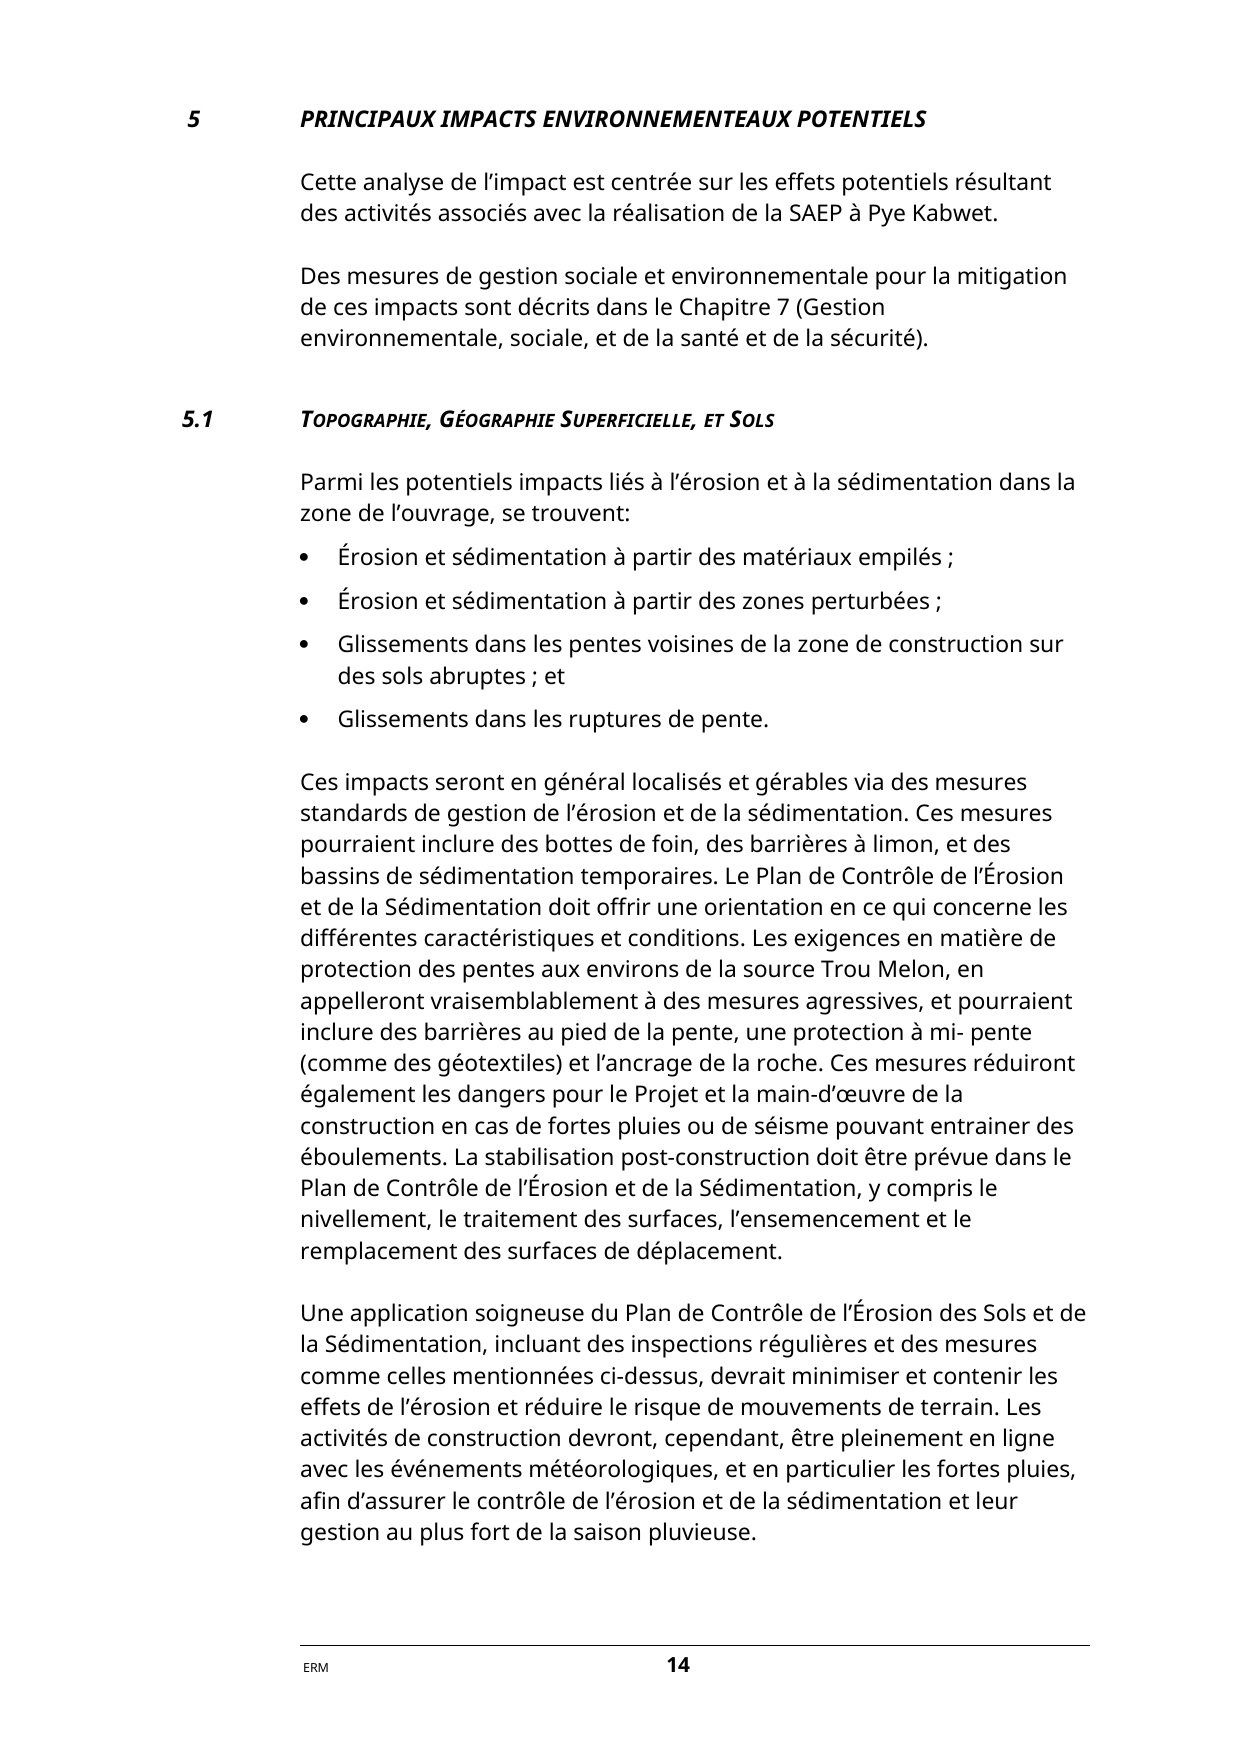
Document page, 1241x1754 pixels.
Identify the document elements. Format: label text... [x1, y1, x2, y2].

subtitle Topographie, Géographie Superficielle, et Sols [182, 403, 1090, 435]
list Érosion et sédimentation à partir des zones perturbées ; [300, 585, 1090, 616]
list Érosion et sédimentation à partir des matériaux empilés ; [300, 541, 1090, 572]
subtitle Principaux Impacts Environnementeaux Potentiels [187, 103, 1090, 135]
list Glissements dans les pentes voisines de la zone de construction sur des sols abruptes ; et [300, 628, 1090, 691]
text Parmi les potentiels impacts liés à l’érosion et à la sédimentation dans la zone de l’ouvrage, se trouvent: [300, 466, 1090, 528]
text Une application soigneuse du Plan de Contrôle de l’Érosion des Sols et de la Sédimentation, incluant des inspections régulières et des mesures comme celles mentionnées ci-dessus, devrait minimiser et contenir les effets de l’érosion et réduire le risque de mouvements de terrain. Les activités de construction devront, cependant, être pleinement en ligne avec les événements météorologiques, et en particulier les fortes pluies, afin d’assurer le contrôle de l’érosion et de la sédimentation et leur gestion au plus fort de la saison pluvieuse. [300, 1297, 1090, 1547]
text Des mesures de gestion sociale et environnementale pour la mitigation de ces impacts sont décrits dans le Chapitre 7 (Gestion environnementale, sociale, et de la santé et de la sécurité). [300, 260, 1090, 353]
text Ces impacts seront en général localisés et gérables via des mesures standards de gestion de l’érosion et de la sédimentation. Ces mesures pourraient inclure des bottes de foin, des barrières à limon, et des bassins de sédimentation temporaires. Le Plan de Contrôle de l’Érosion et de la Sédimentation doit offrir une orientation en ce qui concerne les différentes caractéristiques et conditions. Les exigences en matière de protection des pentes aux environs de la source Trou Melon, en appelleront vraisemblablement à des mesures agressives, et pourraient inclure des barrières au pied de la pente, une protection à mi- pente (comme des géotextiles) et l’ancrage de la roche. Ces mesures réduiront également les dangers pour le Projet et la main-d’œuvre de la construction en cas de fortes pluies ou de séisme pouvant entrainer des éboulements. La stabilisation post-construction doit être prévue dans le Plan de Contrôle de l’Érosion et de la Sédimentation, y compris le nivellement, le traitement des surfaces, l’ensemencement et le remplacement des surfaces de déplacement. [300, 766, 1090, 1266]
text Cette analyse de l’impact est centrée sur les effets potentiels résultant des activités associés avec la réalisation de la SAEP à Pye Kabwet. [300, 166, 1090, 228]
list Glissements dans les ruptures de pente. [300, 703, 1090, 735]
